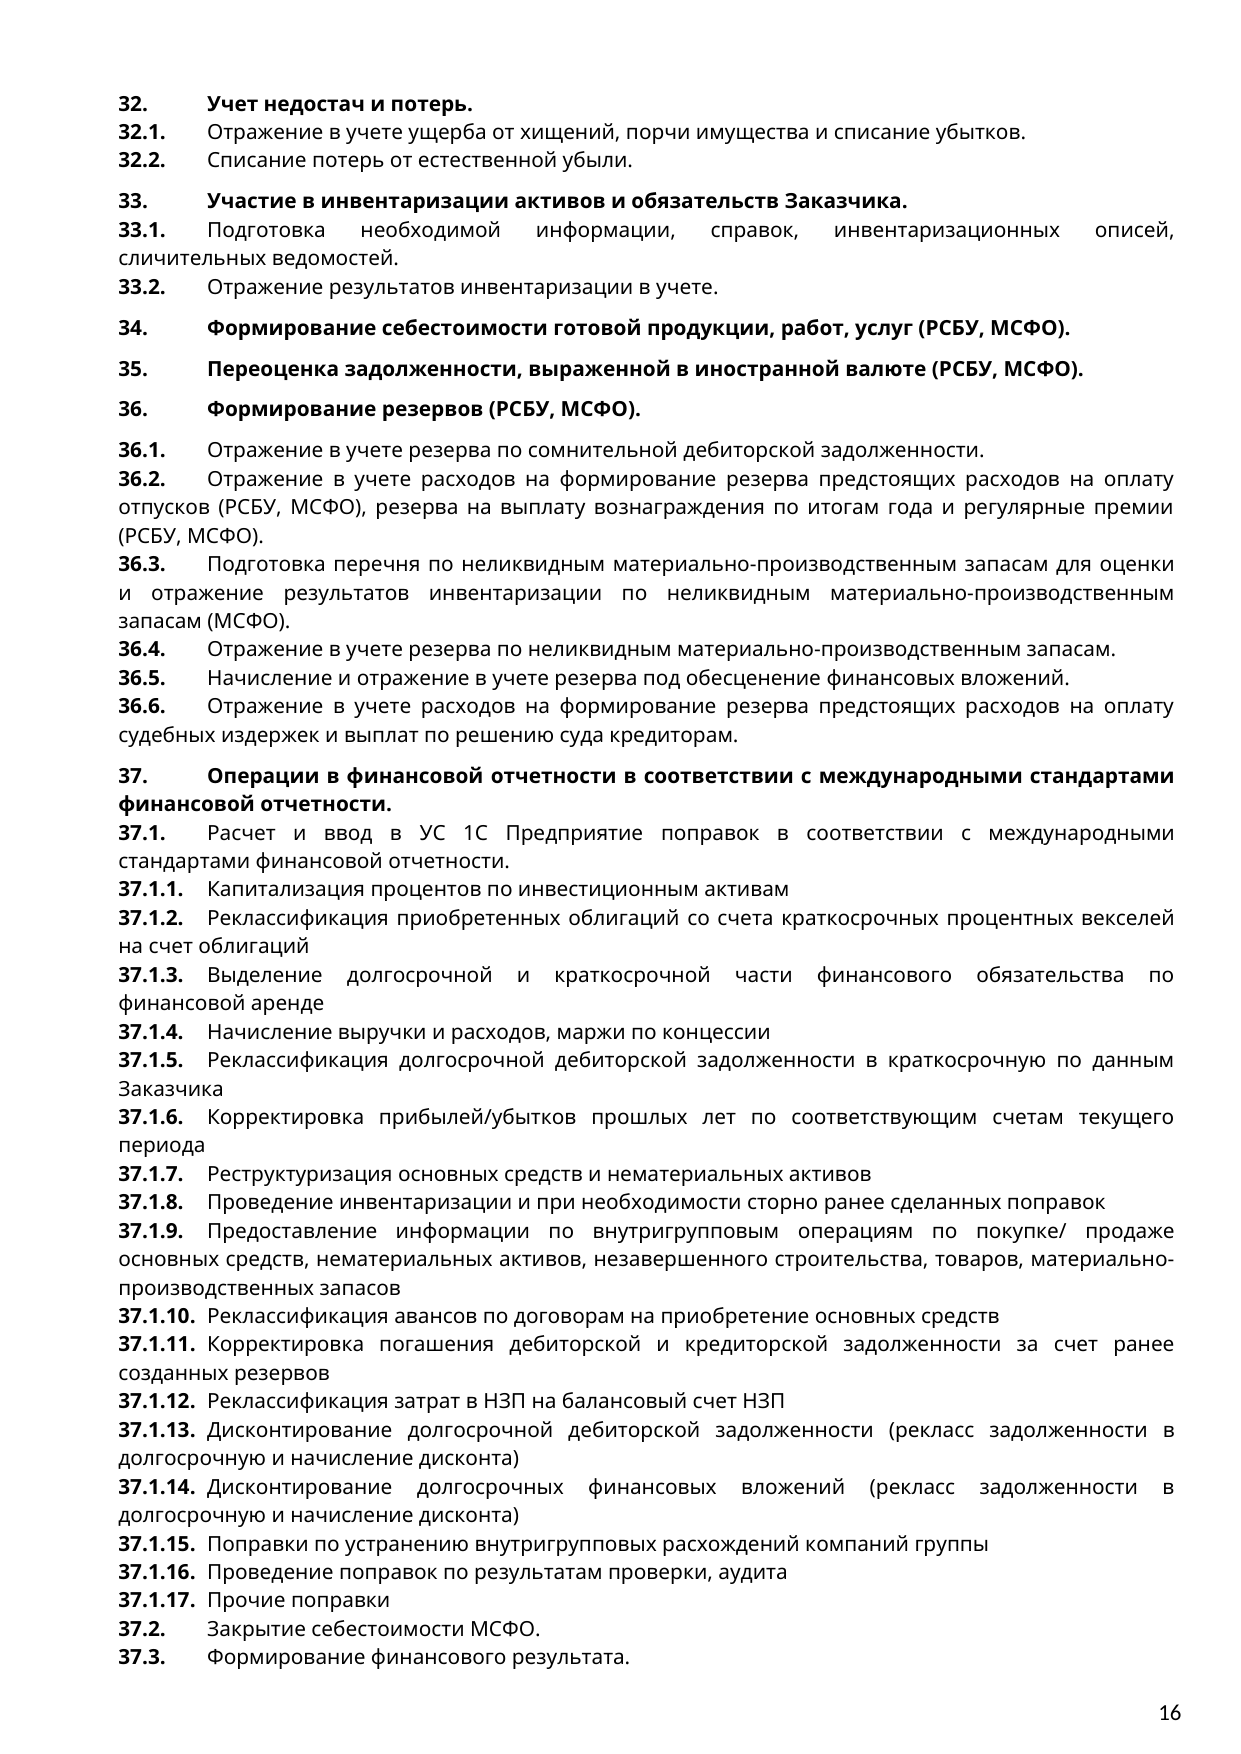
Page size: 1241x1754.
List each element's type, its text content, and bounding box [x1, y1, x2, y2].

list Отражение в учете резерва по сомнительной дебиторской задолженности. [118, 436, 1175, 464]
list Проведение поправок по результатам проверки, аудита [118, 1557, 1175, 1586]
list Отражение результатов инвентаризации в учете. [118, 272, 1175, 300]
list Дисконтирование долгосрочной дебиторской задолженности (рекласс задолженности в долгосрочную и начисление дисконта) [118, 1415, 1175, 1472]
list Прочие поправки [118, 1586, 1175, 1614]
list Отражение в учете ущерба от хищений, порчи имущества и списание убытков. [118, 117, 1175, 146]
list Отражение в учете расходов на формирование резерва предстоящих расходов на оплату отпусков (РСБУ, МСФО), резерва на выплату вознаграждения по итогам года и регулярные премии (РСБУ, МСФО). [118, 464, 1175, 549]
list Выделение долгосрочной и краткосрочной части финансового обязательства по финансовой аренде [118, 960, 1175, 1017]
list Расчет и ввод в УС 1С Предприятие поправок в соответствии с международными стандартами финансовой отчетности. [118, 818, 1175, 874]
list Реклассификация долгосрочной дебиторской задолженности в краткосрочную по данным Заказчика [118, 1045, 1175, 1102]
list Подготовка необходимой информации, справок, инвентаризационных описей, сличительных ведомостей. [118, 215, 1175, 272]
list Отражение в учете расходов на формирование резерва предстоящих расходов на оплату судебных издержек и выплат по решению суда кредиторам. [118, 691, 1175, 748]
list Отражение в учете резерва по неликвидным материально-производственным запасам. [118, 634, 1175, 663]
list Учет недостач и потерь. [118, 89, 1175, 117]
list Переоценка задолженности, выраженной в иностранной валюте (РСБУ, МСФО). [118, 354, 1175, 382]
list Участие в инвентаризации активов и обязательств Заказчика. [118, 186, 1175, 215]
list Закрытие себестоимости МСФО. [118, 1614, 1175, 1642]
list Корректировка прибылей/убытков прошлых лет по соответствующим счетам текущего периода [118, 1102, 1175, 1159]
list Проведение инвентаризации и при необходимости сторно ранее сделанных поправок [118, 1187, 1175, 1216]
list Формирование финансового результата. [118, 1642, 1175, 1671]
list Поправки по устранению внутригрупповых расхождений компаний группы [118, 1529, 1175, 1557]
list Реструктуризация основных средств и нематериальных активов [118, 1159, 1175, 1187]
list Дисконтирование долгосрочных финансовых вложений (рекласс задолженности в долгосрочную и начисление дисконта) [118, 1472, 1175, 1529]
list Операции в финансовой отчетности в соответствии с международными стандартами финансовой отчетности. [118, 761, 1175, 818]
list Реклассификация приобретенных облигаций со счета краткосрочных процентных векселей на счет облигаций [118, 903, 1175, 960]
list Капитализация процентов по инвестиционным активам [118, 874, 1175, 903]
list Формирование себестоимости готовой продукции, работ, услуг (РСБУ, МСФО). [118, 313, 1175, 341]
list Списание потерь от естественной убыли. [118, 146, 1175, 174]
list Начисление и отражение в учете резерва под обесценение финансовых вложений. [118, 663, 1175, 691]
list Подготовка перечня по неликвидным материально-производственным запасам для оценки и отражение результатов инвентаризации по неликвидным материально-производственным запасам (МСФО). [118, 549, 1175, 634]
list Реклассификация авансов по договорам на приобретение основных средств [118, 1301, 1175, 1329]
list Формирование резервов (РСБУ, МСФО). [118, 394, 1175, 423]
list Корректировка погашения дебиторской и кредиторской задолженности за счет ранее созданных резервов [118, 1329, 1175, 1386]
list Реклассификация затрат в НЗП на балансовый счет НЗП [118, 1386, 1175, 1415]
list Предоставление информации по внутригрупповым операциям по покупке/ продаже основных средств, нематериальных активов, незавершенного строительства, товаров, материально-производственных запасов [118, 1216, 1175, 1301]
list Начисление выручки и расходов, маржи по концессии [118, 1017, 1175, 1045]
